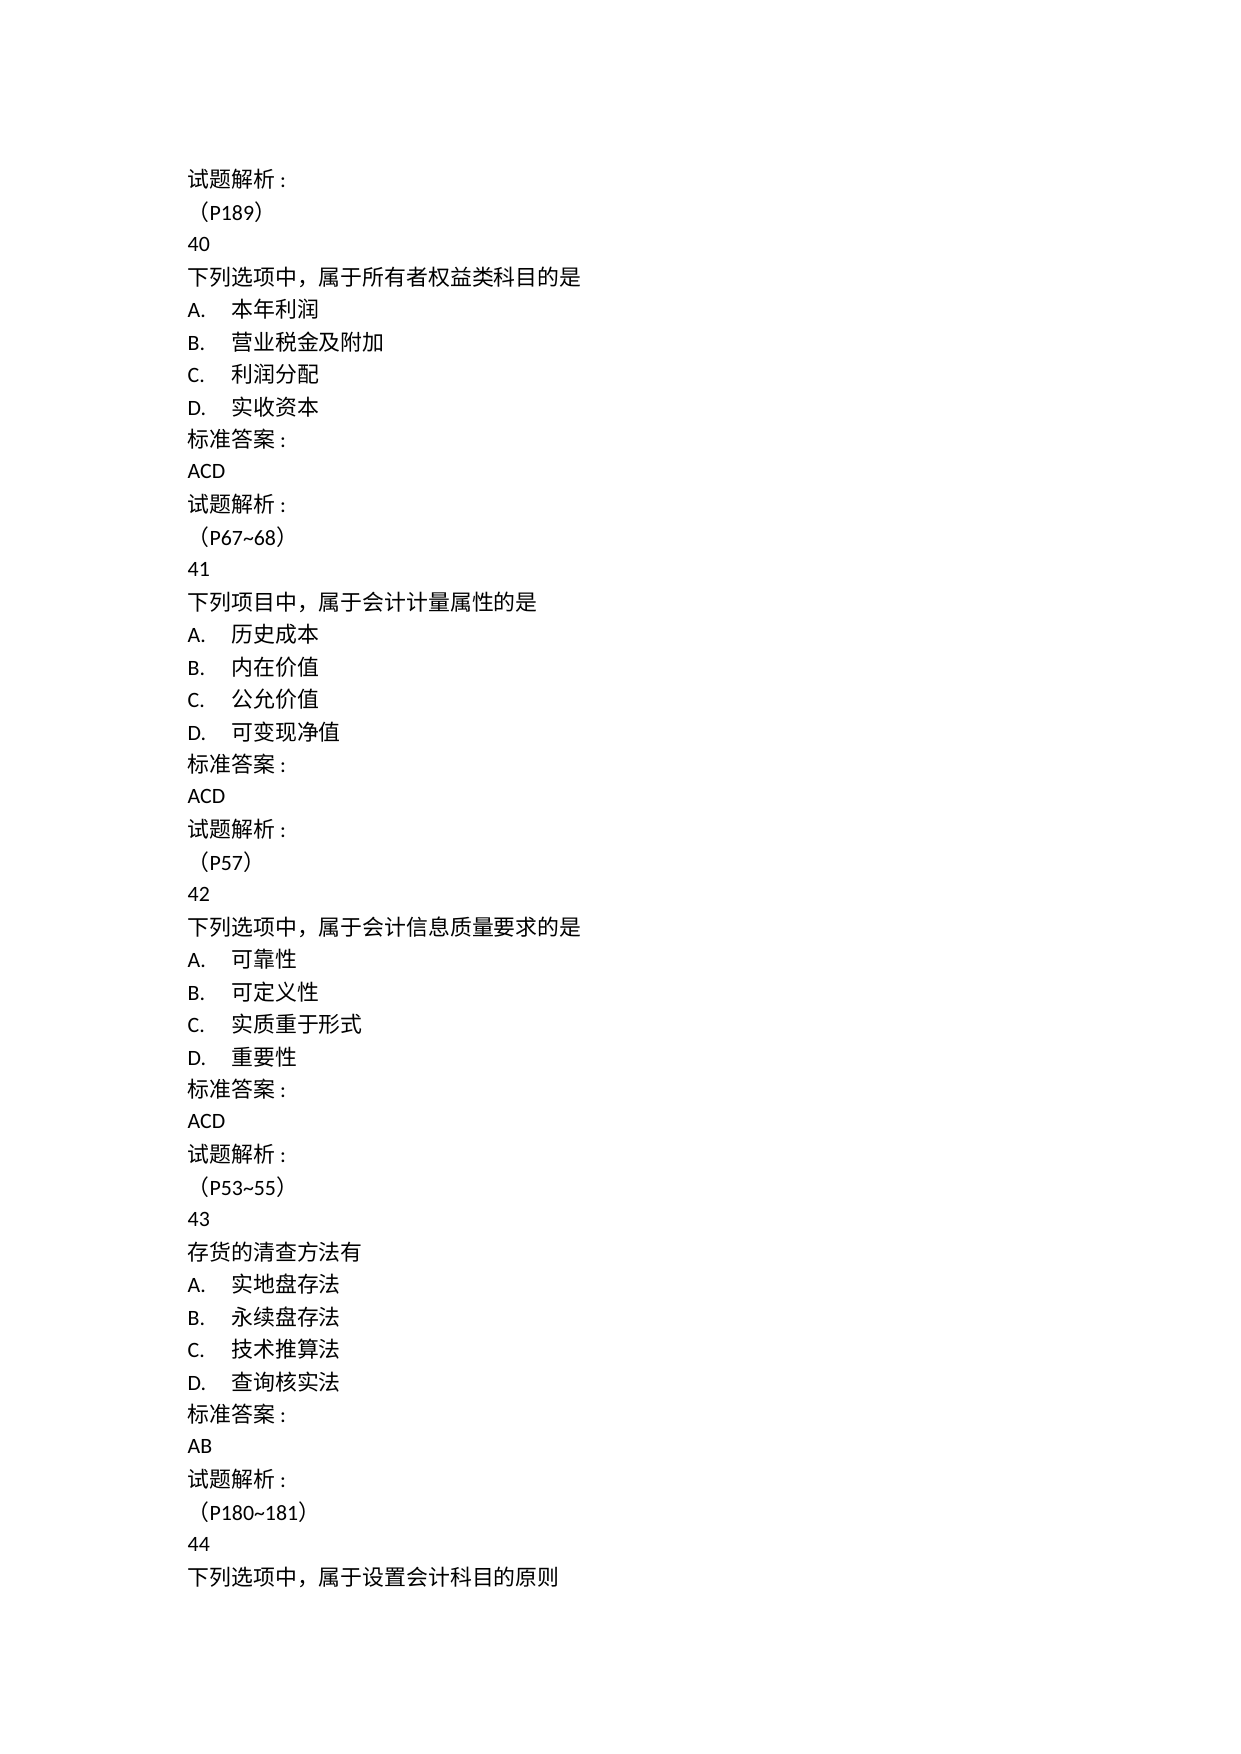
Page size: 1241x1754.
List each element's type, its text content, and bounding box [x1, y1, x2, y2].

text 标准答案 : [187, 422, 1053, 454]
text ACD [187, 1104, 1053, 1137]
text B. 内在价值 [187, 649, 1053, 682]
text 下列选项中，属于所有者权益类科目的是 [187, 259, 1053, 292]
text C. 利润分配 [187, 357, 1053, 389]
text B. 营业税金及附加 [187, 324, 1053, 357]
text A. 可靠性 [187, 942, 1053, 974]
text 43 [187, 1202, 1053, 1234]
text （P189） [187, 194, 1053, 227]
text （P67~68） [187, 519, 1053, 552]
text （P57） [187, 844, 1053, 877]
text 下列选项中，属于设置会计科目的原则 [187, 1559, 1053, 1592]
text D. 重要性 [187, 1039, 1053, 1072]
text D. 可变现净值 [187, 714, 1053, 747]
text A. 实地盘存法 [187, 1267, 1053, 1299]
text C. 技术推算法 [187, 1332, 1053, 1364]
text AB [187, 1429, 1053, 1462]
text ACD [187, 454, 1053, 487]
text 40 [187, 227, 1053, 259]
text 标准答案 : [187, 1397, 1053, 1429]
text （P53~55） [187, 1169, 1053, 1202]
text 试题解析 : [187, 487, 1053, 519]
text 试题解析 : [187, 812, 1053, 844]
text 下列项目中，属于会计计量属性的是 [187, 584, 1053, 617]
text 试题解析 : [187, 1137, 1053, 1169]
text 44 [187, 1527, 1053, 1559]
text ACD [187, 779, 1053, 812]
text B. 永续盘存法 [187, 1299, 1053, 1332]
text A. 本年利润 [187, 292, 1053, 324]
text 42 [187, 877, 1053, 909]
text 存货的清查方法有 [187, 1234, 1053, 1267]
text 试题解析 : [187, 162, 1053, 194]
text （P180~181） [187, 1494, 1053, 1527]
text 试题解析 : [187, 1462, 1053, 1494]
text D. 实收资本 [187, 389, 1053, 422]
text C. 实质重于形式 [187, 1007, 1053, 1039]
text 41 [187, 552, 1053, 584]
text 标准答案 : [187, 1072, 1053, 1104]
text 下列选项中，属于会计信息质量要求的是 [187, 909, 1053, 942]
text C. 公允价值 [187, 682, 1053, 714]
text D. 查询核实法 [187, 1364, 1053, 1397]
text A. 历史成本 [187, 617, 1053, 649]
text B. 可定义性 [187, 974, 1053, 1007]
text 标准答案 : [187, 747, 1053, 779]
